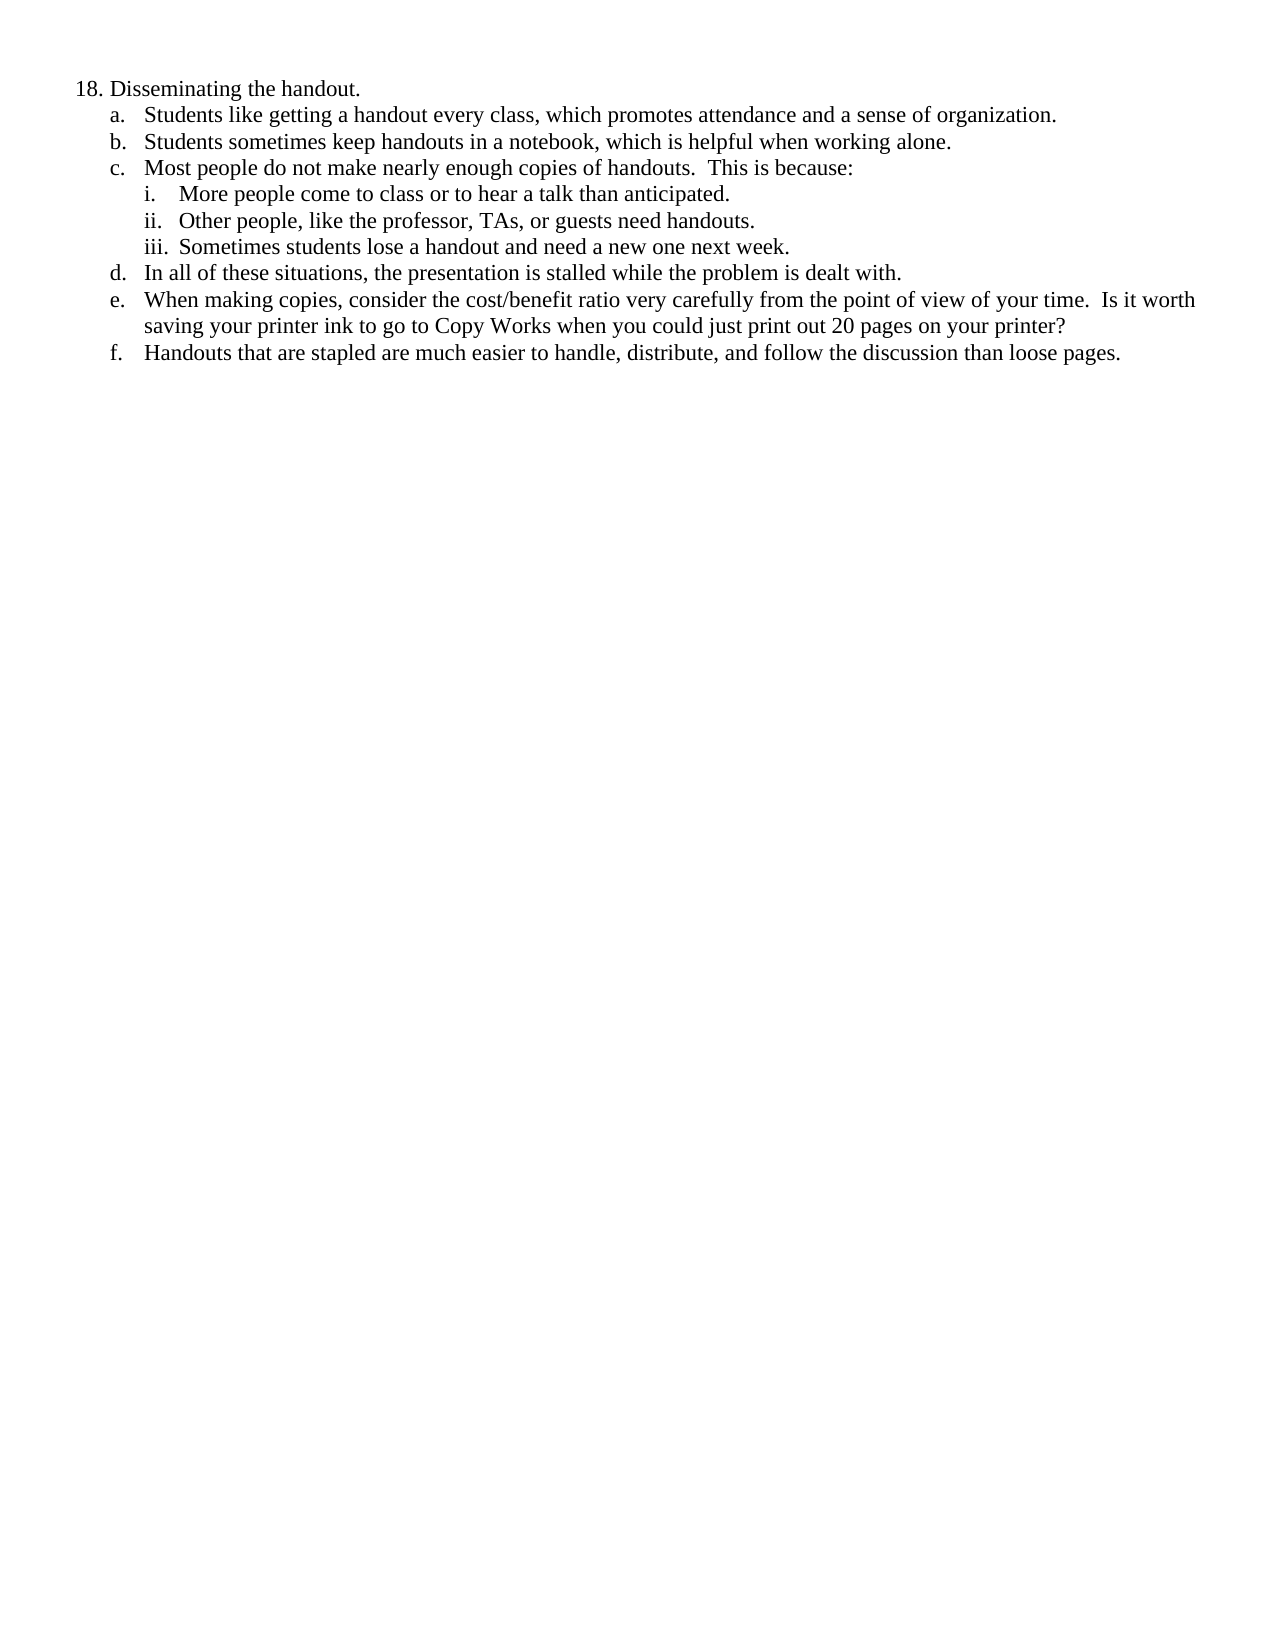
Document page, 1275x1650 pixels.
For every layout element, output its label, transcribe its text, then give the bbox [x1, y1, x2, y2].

text saving your printer ink to go to Copy Works when you could just print out 20 pages on your printer? [114, 312, 1200, 338]
text f. Handouts that are stapled are much easier to handle, distribute, and follow the discussion than loose pages. [75, 338, 1200, 365]
text c. Most people do not make nearly enough copies of handouts. This is because: [75, 154, 1200, 180]
text e. When making copies, consider the cost/benefit ratio very carefully from the point of view of your time. Is it worth [75, 286, 1200, 312]
text d. In all of these situations, the presentation is stalled while the problem is dealt with. [75, 259, 1200, 286]
text i. More people come to class or to hear a talk than anticipated. [75, 180, 1200, 207]
text 18. Disseminating the handout. [75, 75, 1200, 101]
text iii. Sometimes students lose a handout and need a new one next week. [75, 233, 1200, 259]
text b. Students sometimes keep handouts in a notebook, which is helpful when working alone. [75, 128, 1200, 154]
text ii. Other people, like the professor, TAs, or guests need handouts. [75, 207, 1200, 233]
text a. Students like getting a handout every class, which promotes attendance and a sense of organization. [75, 101, 1200, 128]
